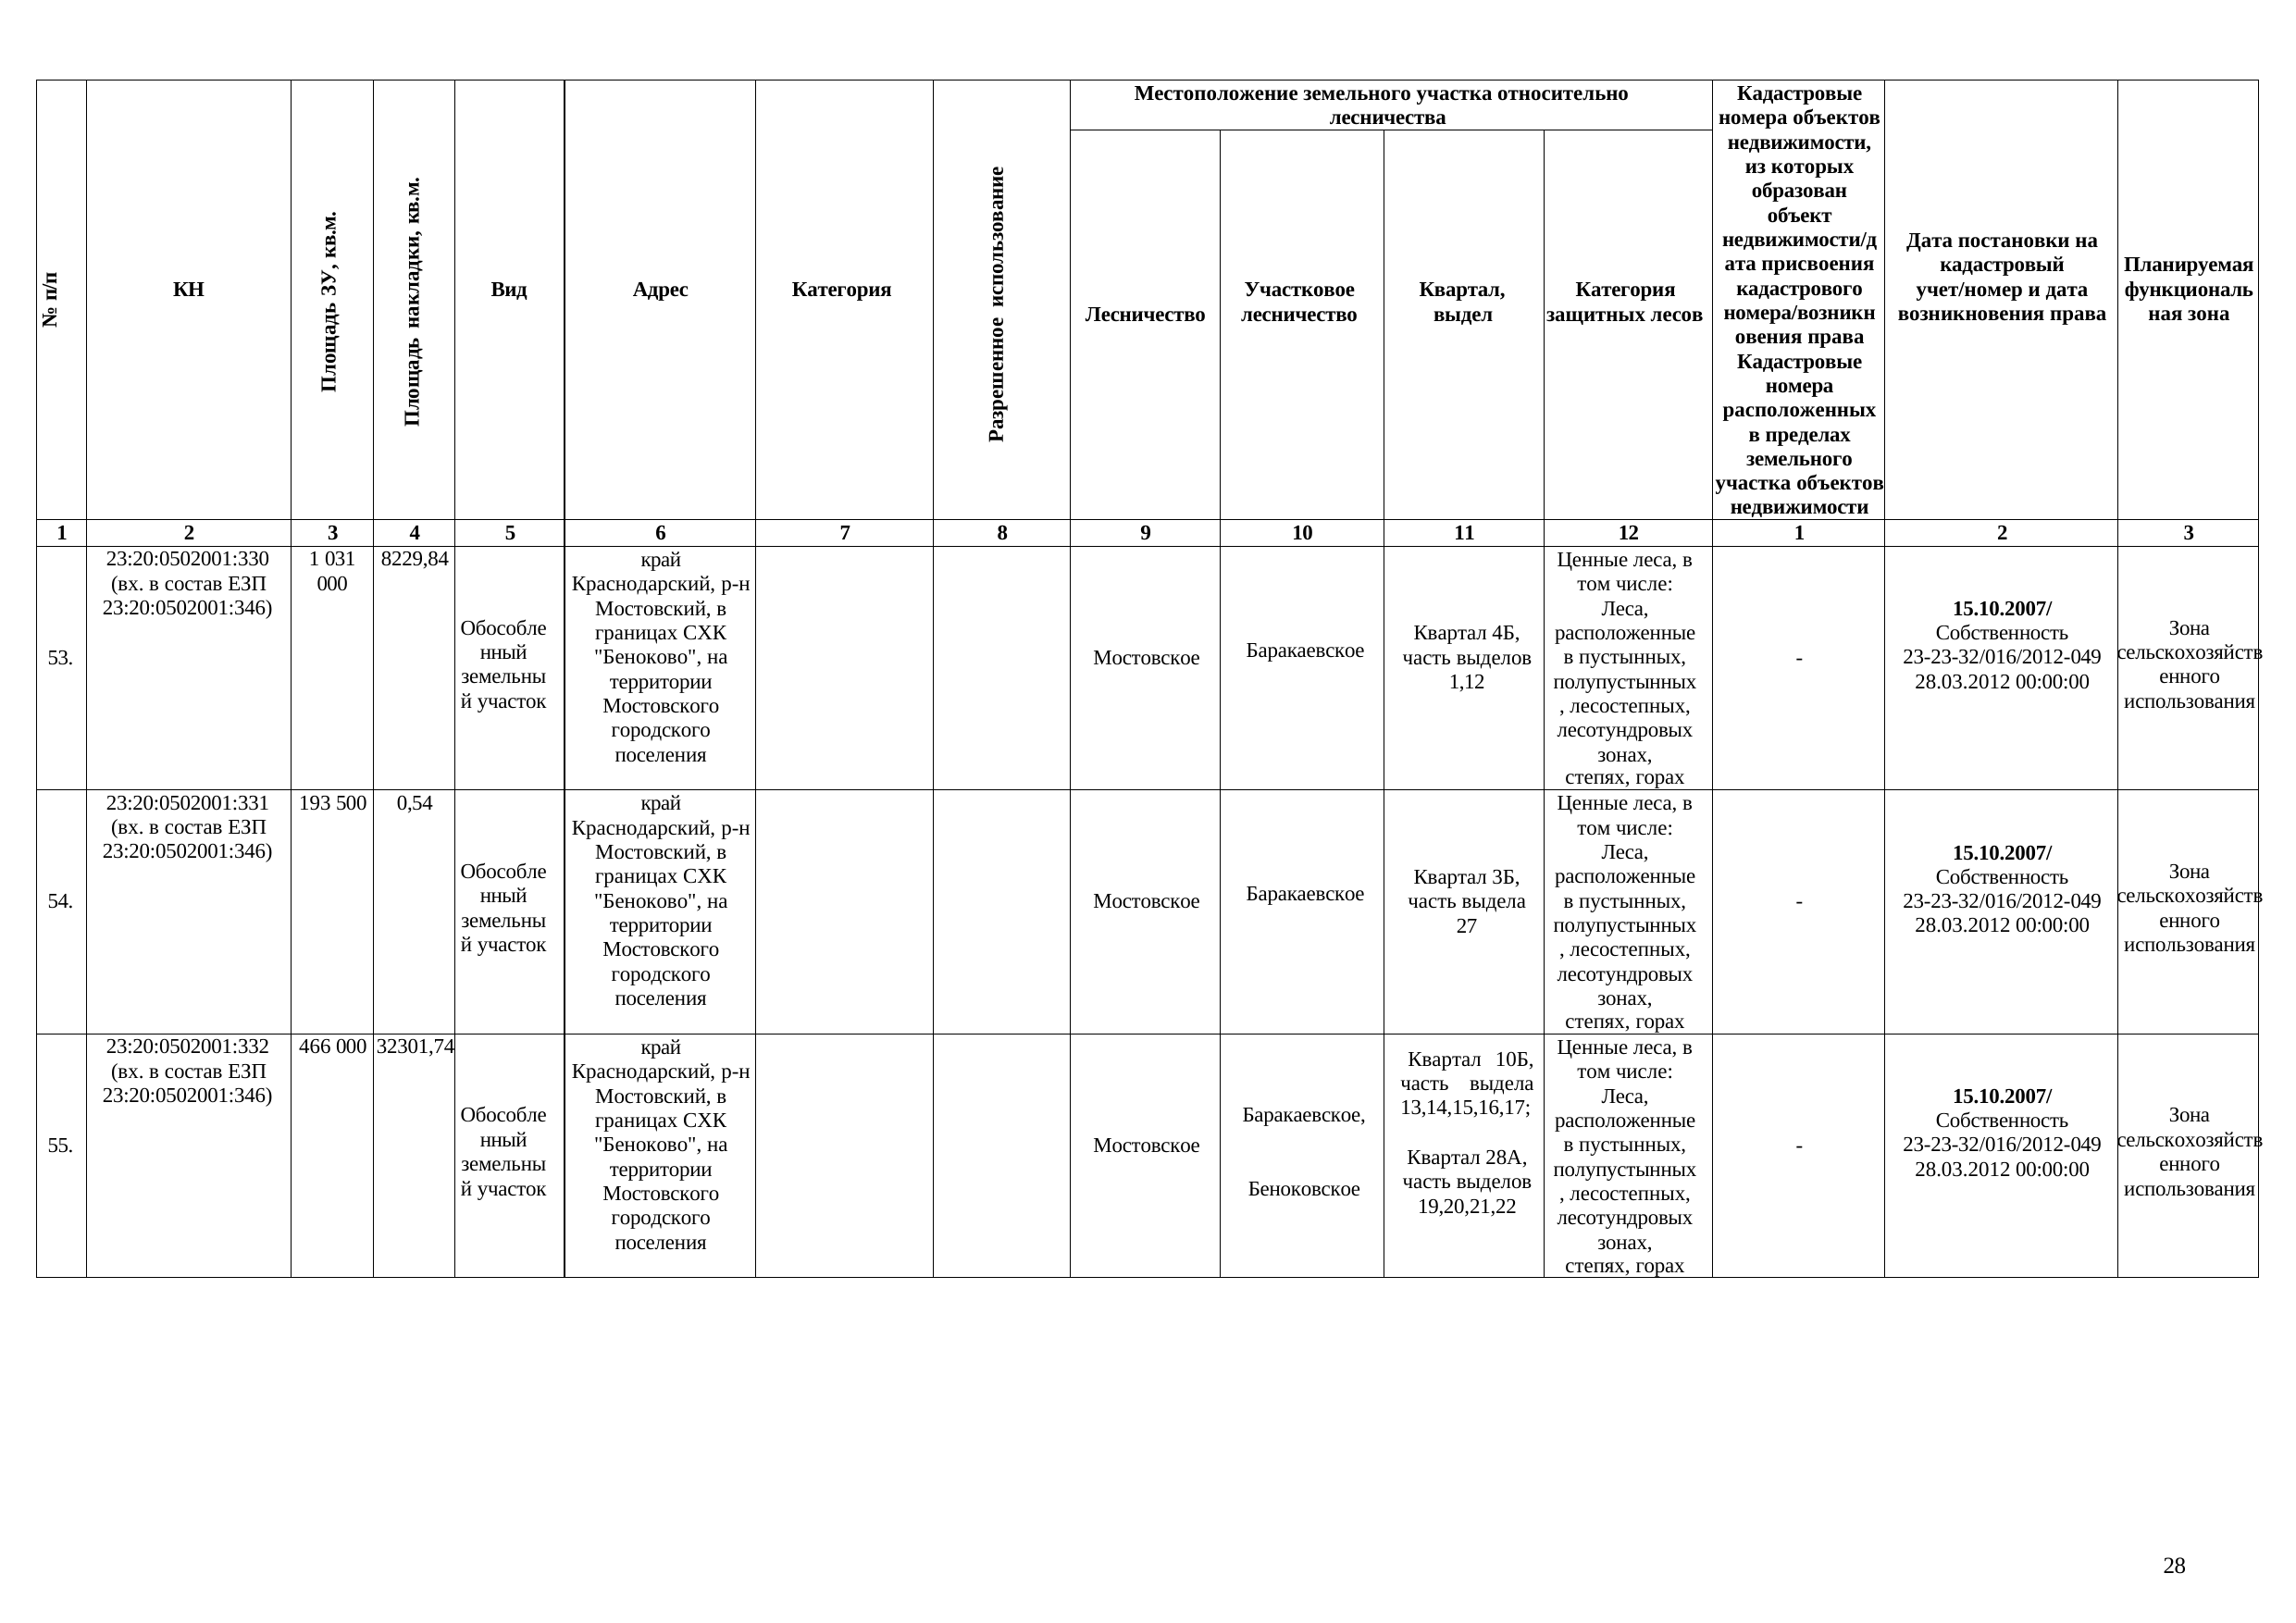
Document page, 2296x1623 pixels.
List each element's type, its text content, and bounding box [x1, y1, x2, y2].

table_cell Зона сельскохозяйств енного использования [2118, 547, 2258, 789]
table_cell Мостовское [1071, 790, 1220, 1034]
table_cell 8229,84 [374, 547, 454, 789]
table_cell 12 [1545, 520, 1712, 546]
table_cell - [1713, 547, 1884, 789]
table_cell 1 [1713, 520, 1884, 546]
table_cell край Краснодарский, р-н Мостовский, в границах СХК "Беноково", на территории Мостовского городского поселения [565, 547, 755, 789]
table_cell 15.10.2007/ Собственность 23-23-32/016/2012-049 28.03.2012 00:00:00 [1885, 1035, 2117, 1277]
table_header Категория [756, 81, 933, 519]
table_cell Категория защитных лесов [1545, 130, 1712, 519]
table_cell Обособле нный земельны й участок [455, 790, 564, 1034]
table_cell Мостовское [1071, 547, 1220, 789]
table_cell 54. [37, 790, 86, 1034]
table_cell Ценные леса, в том числе: Леса, расположенные в пустынных, полупустынных , лесостепных, лесотундровых зонах, степях, горах [1545, 1035, 1712, 1277]
table_cell 23:20:0502001:332 (вх. в состав ЕЗП 23:20:0502001:346) [87, 1035, 291, 1277]
table_header Адрес [565, 81, 755, 519]
table_cell 15.10.2007/ Собственность 23-23-32/016/2012-049 28.03.2012 00:00:00 [1885, 547, 2117, 789]
table_cell 4 [374, 520, 454, 546]
table_cell 53. [37, 547, 86, 789]
table_cell 6 [565, 520, 755, 546]
table_cell [934, 547, 1070, 789]
table_cell Мостовское [1071, 1035, 1220, 1277]
table_cell 193 500 [292, 790, 373, 1034]
table_cell 55. [37, 1035, 86, 1277]
table_cell Квартал 10Б, часть выдела 13,14,15,16,17; Квартал 28А, часть выделов 19,20,21,22 [1384, 1035, 1544, 1277]
table_cell край Краснодарский, р-н Мостовский, в границах СХК "Беноково", на территории Мостовского городского поселения [565, 790, 755, 1034]
table_cell 2 [1885, 520, 2117, 546]
table_cell 23:20:0502001:330 (вх. в состав ЕЗП 23:20:0502001:346) [87, 547, 291, 789]
table_cell 1 [37, 520, 86, 546]
table_cell 1 031 000 [292, 547, 373, 789]
table_cell Квартал, выдел [1384, 130, 1544, 519]
table_cell 23:20:0502001:331 (вх. в состав ЕЗП 23:20:0502001:346) [87, 790, 291, 1034]
table_cell 5 [455, 520, 564, 546]
table_cell 2 [87, 520, 291, 546]
table_cell Баракаевское [1221, 547, 1384, 789]
table_cell 9 [1071, 520, 1220, 546]
table_cell 7 [756, 520, 933, 546]
table_cell Обособле нный земельны й участок [455, 547, 564, 789]
table_cell Квартал 3Б, часть выдела 27 [1384, 790, 1544, 1034]
table_header Площадь ЗУ, кв.м. [292, 81, 373, 519]
table_cell 3 [2118, 520, 2258, 546]
table_header Разрешенное использование [934, 81, 1070, 519]
table_cell - [1713, 1035, 1884, 1277]
table_header Дата постановки на кадастровый учет/номер и дата возникновения права [1885, 81, 2117, 519]
table_cell Зона сельскохозяйств енного использования [2118, 790, 2258, 1034]
table_cell 8 [934, 520, 1070, 546]
table_header КН [87, 81, 291, 519]
table_cell Участковое лесничество [1221, 130, 1384, 519]
table_cell - [1713, 790, 1884, 1034]
table_header Площадь накладки, кв.м. [374, 81, 454, 519]
table_cell [934, 790, 1070, 1034]
table_cell Ценные леса, в том числе: Леса, расположенные в пустынных, полупустынных , лесостепных, лесотундровых зонах, степях, горах [1545, 790, 1712, 1034]
table_cell Квартал 4Б, часть выделов 1,12 [1384, 547, 1544, 789]
table_cell 15.10.2007/ Собственность 23-23-32/016/2012-049 28.03.2012 00:00:00 [1885, 790, 2117, 1034]
table_cell 0,54 [374, 790, 454, 1034]
table_cell Баракаевское, Беноковское [1221, 1035, 1384, 1277]
table_cell 3 [292, 520, 373, 546]
table_cell 11 [1384, 520, 1544, 546]
table_cell 10 [1221, 520, 1384, 546]
table_cell Зона сельскохозяйств енного использования [2118, 1035, 2258, 1277]
table_cell [756, 790, 933, 1034]
table_header Планируемая функциональ ная зона [2118, 81, 2258, 519]
table_cell [934, 1035, 1070, 1277]
table_cell Лесничество [1071, 130, 1220, 519]
table_cell Обособле нный земельны й участок [455, 1035, 564, 1277]
table_cell [756, 547, 933, 789]
table_cell [756, 1035, 933, 1277]
table_header Кадастровые номера объектов недвижимости, из которых образован объект недвижимости/д ата присвоения кадастрового номера/возникн овения права Кадастровые номера расположенных в пределах земельного участка объектов недвижимости [1713, 81, 1884, 519]
table_header № п/п [37, 81, 86, 519]
table_cell край Краснодарский, р-н Мостовский, в границах СХК "Беноково", на территории Мостовского городского поселения [565, 1035, 755, 1277]
table_header Местоположение земельного участка относительно лесничества [1071, 81, 1712, 130]
table_cell Баракаевское [1221, 790, 1384, 1034]
table_cell Ценные леса, в том числе: Леса, расположенные в пустынных, полупустынных , лесостепных, лесотундровых зонах, степях, горах [1545, 547, 1712, 789]
table_header Вид [455, 81, 564, 519]
table_cell 466 000 [292, 1035, 373, 1277]
table_cell 32301,74 [374, 1035, 454, 1277]
